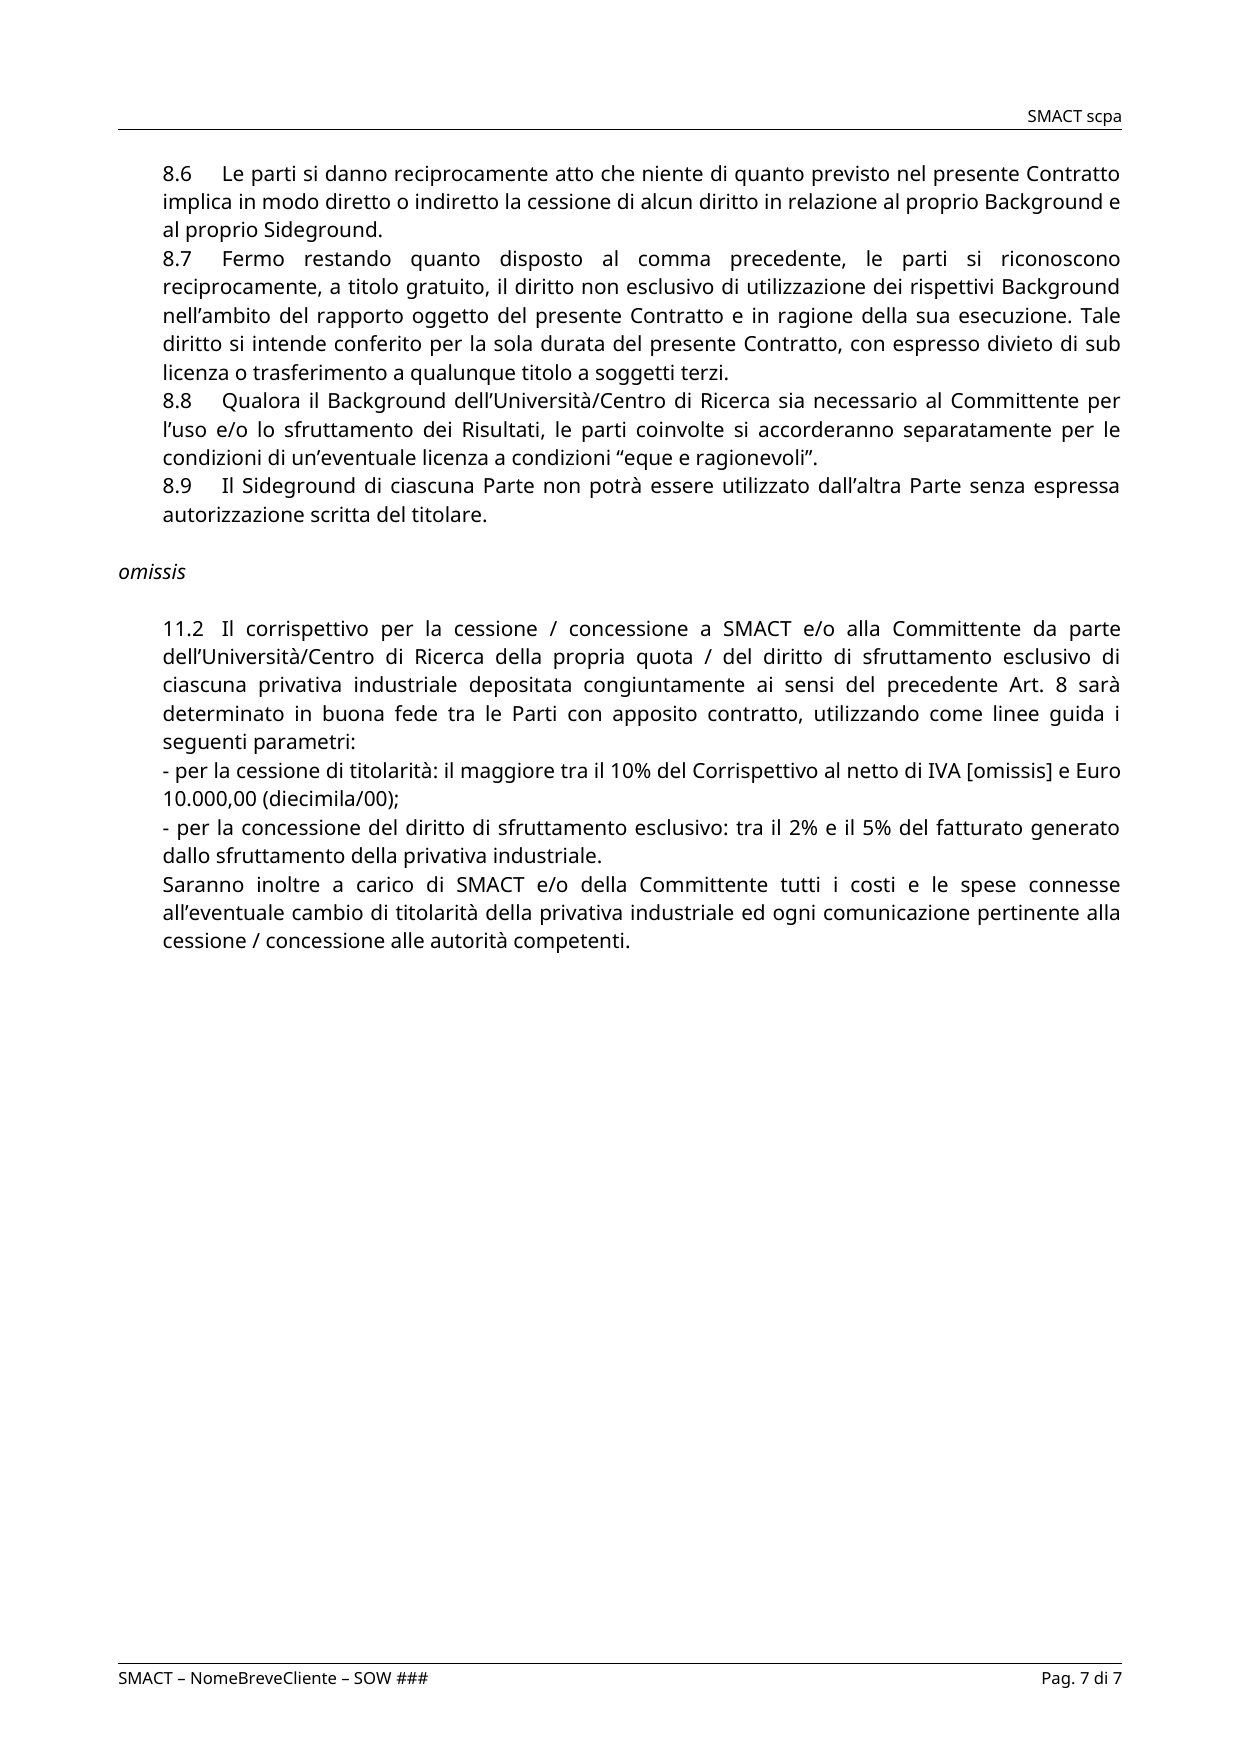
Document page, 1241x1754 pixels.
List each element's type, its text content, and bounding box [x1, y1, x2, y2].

list 8.6 Le parti si danno reciprocamente atto che niente di quanto previsto nel presente Contratto implica in modo diretto o indiretto la cessione di alcun diritto in relazione al proprio Background e al proprio Sideground. [162, 159, 1122, 244]
list 8.9 Il Sideground di ciascuna Parte non potrà essere utilizzato dall’altra Parte senza espressa autorizzazione scritta del titolare. [162, 472, 1122, 528]
list - per la cessione di titolarità: il maggiore tra il 10% del Corrispettivo al netto di IVA [omissis] e Euro 10.000,00 (diecimila/00); [162, 756, 1122, 813]
list 11.2 Il corrispettivo per la cessione / concessione a SMACT e/o alla Committente da parte dell’Università/Centro di Ricerca della propria quota / del diritto di sfruttamento esclusivo di ciascuna privativa industriale depositata congiuntamente ai sensi del precedente Art. 8 sarà determinato in buona fede tra le Parti con apposito contratto, utilizzando come linee guida i seguenti parametri: [162, 614, 1122, 756]
list Saranno inoltre a carico di SMACT e/o della Committente tutti i costi e le spese connesse all’eventuale cambio di titolarità della privativa industriale ed ogni comunicazione pertinente alla cessione / concessione alle autorità competenti. [162, 870, 1122, 955]
list 8.7 Fermo restando quanto disposto al comma precedente, le parti si riconoscono reciprocamente, a titolo gratuito, il diritto non esclusivo di utilizzazione dei rispettivi Background nell’ambito del rapporto oggetto del presente Contratto e in ragione della sua esecuzione. Tale diritto si intende conferito per la sola durata del presente Contratto, con espresso divieto di sub licenza o trasferimento a qualunque titolo a soggetti terzi. [162, 244, 1122, 386]
list 8.8 Qualora il Background dell’Università/Centro di Ricerca sia necessario al Committente per l’uso e/o lo sfruttamento dei Risultati, le parti coinvolte si accorderanno separatamente per le condizioni di un’eventuale licenza a condizioni “eque e ragionevoli”. [162, 386, 1122, 472]
list - per la concessione del diritto di sfruttamento esclusivo: tra il 2% e il 5% del fatturato generato dallo sfruttamento della privativa industriale. [162, 813, 1122, 870]
text omissis [118, 557, 1122, 585]
